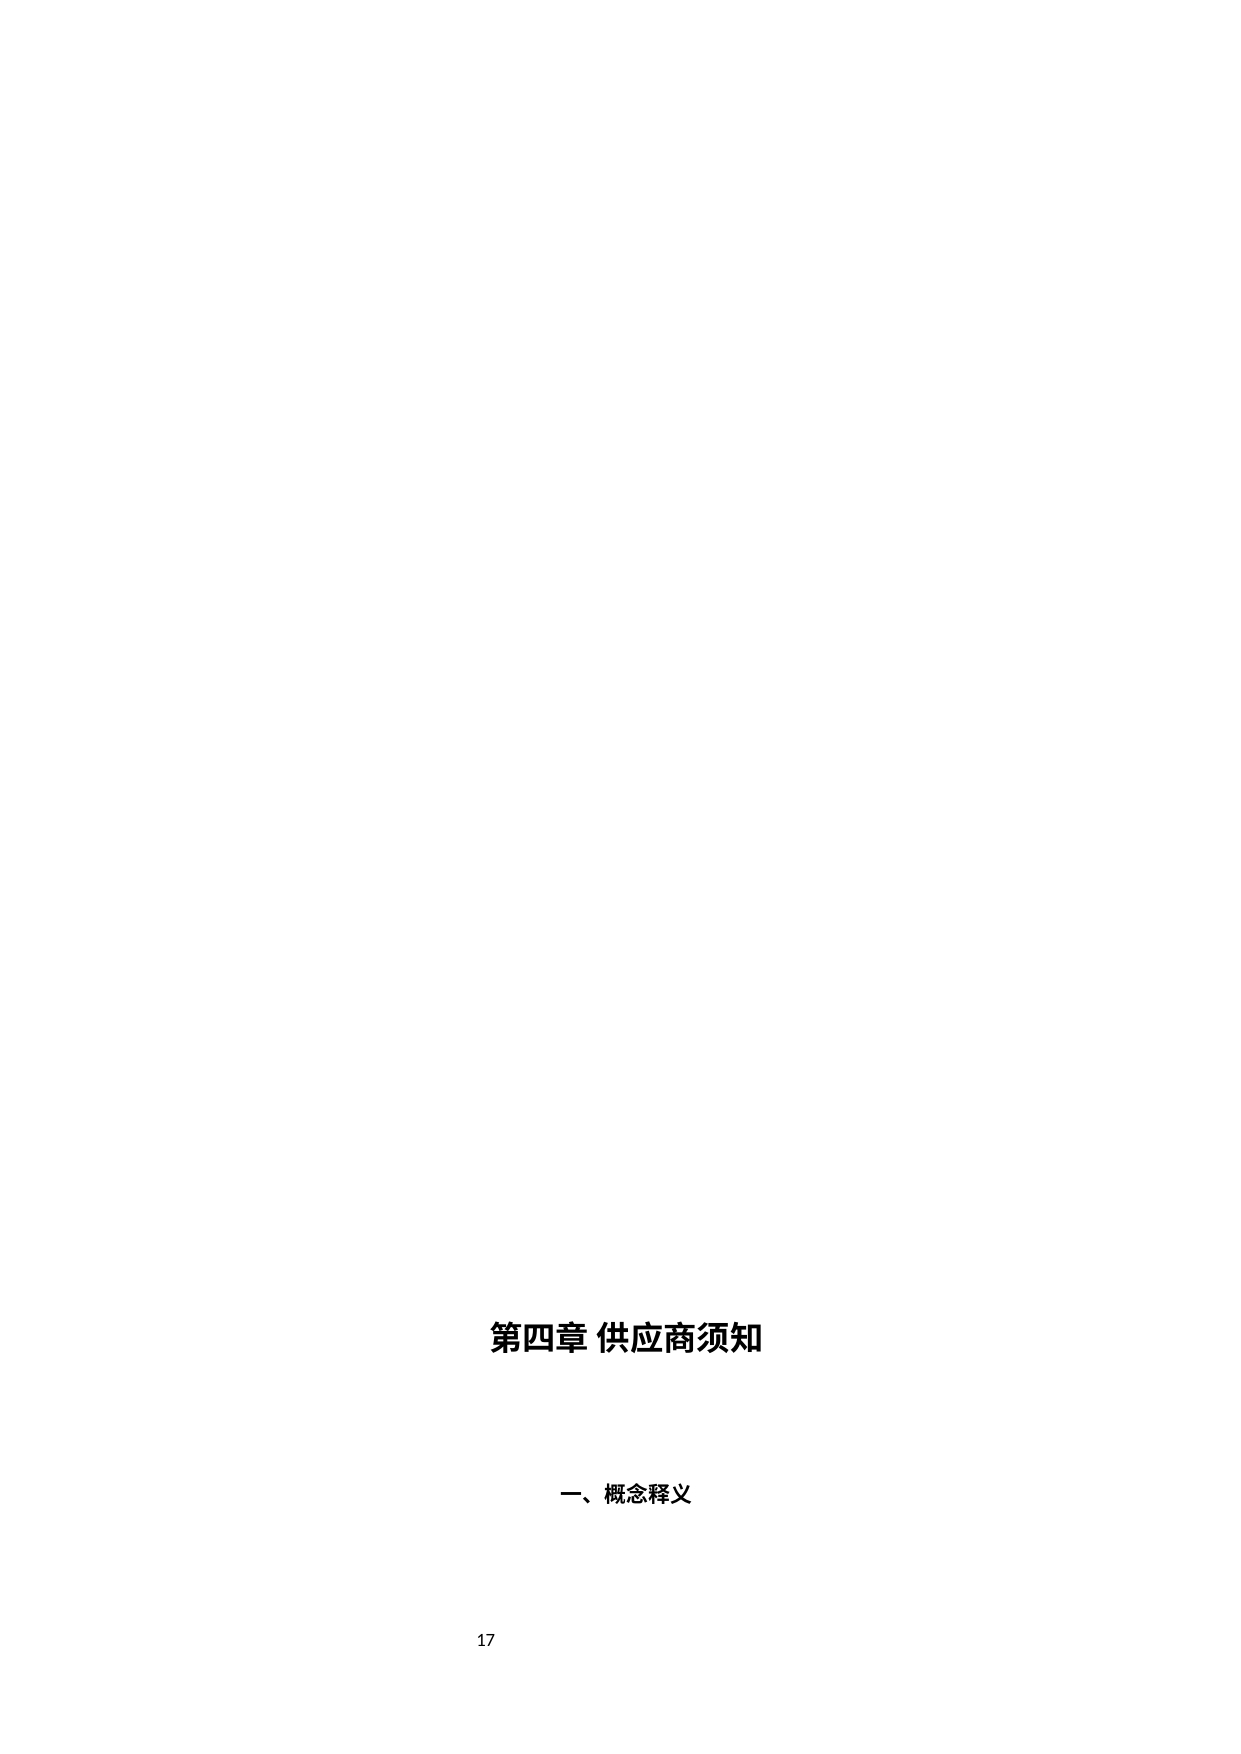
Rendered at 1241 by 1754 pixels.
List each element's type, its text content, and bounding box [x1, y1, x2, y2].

text 一、概念释义 [165, 1477, 1087, 1509]
text 第四章 供应商须知 [165, 1303, 1087, 1368]
